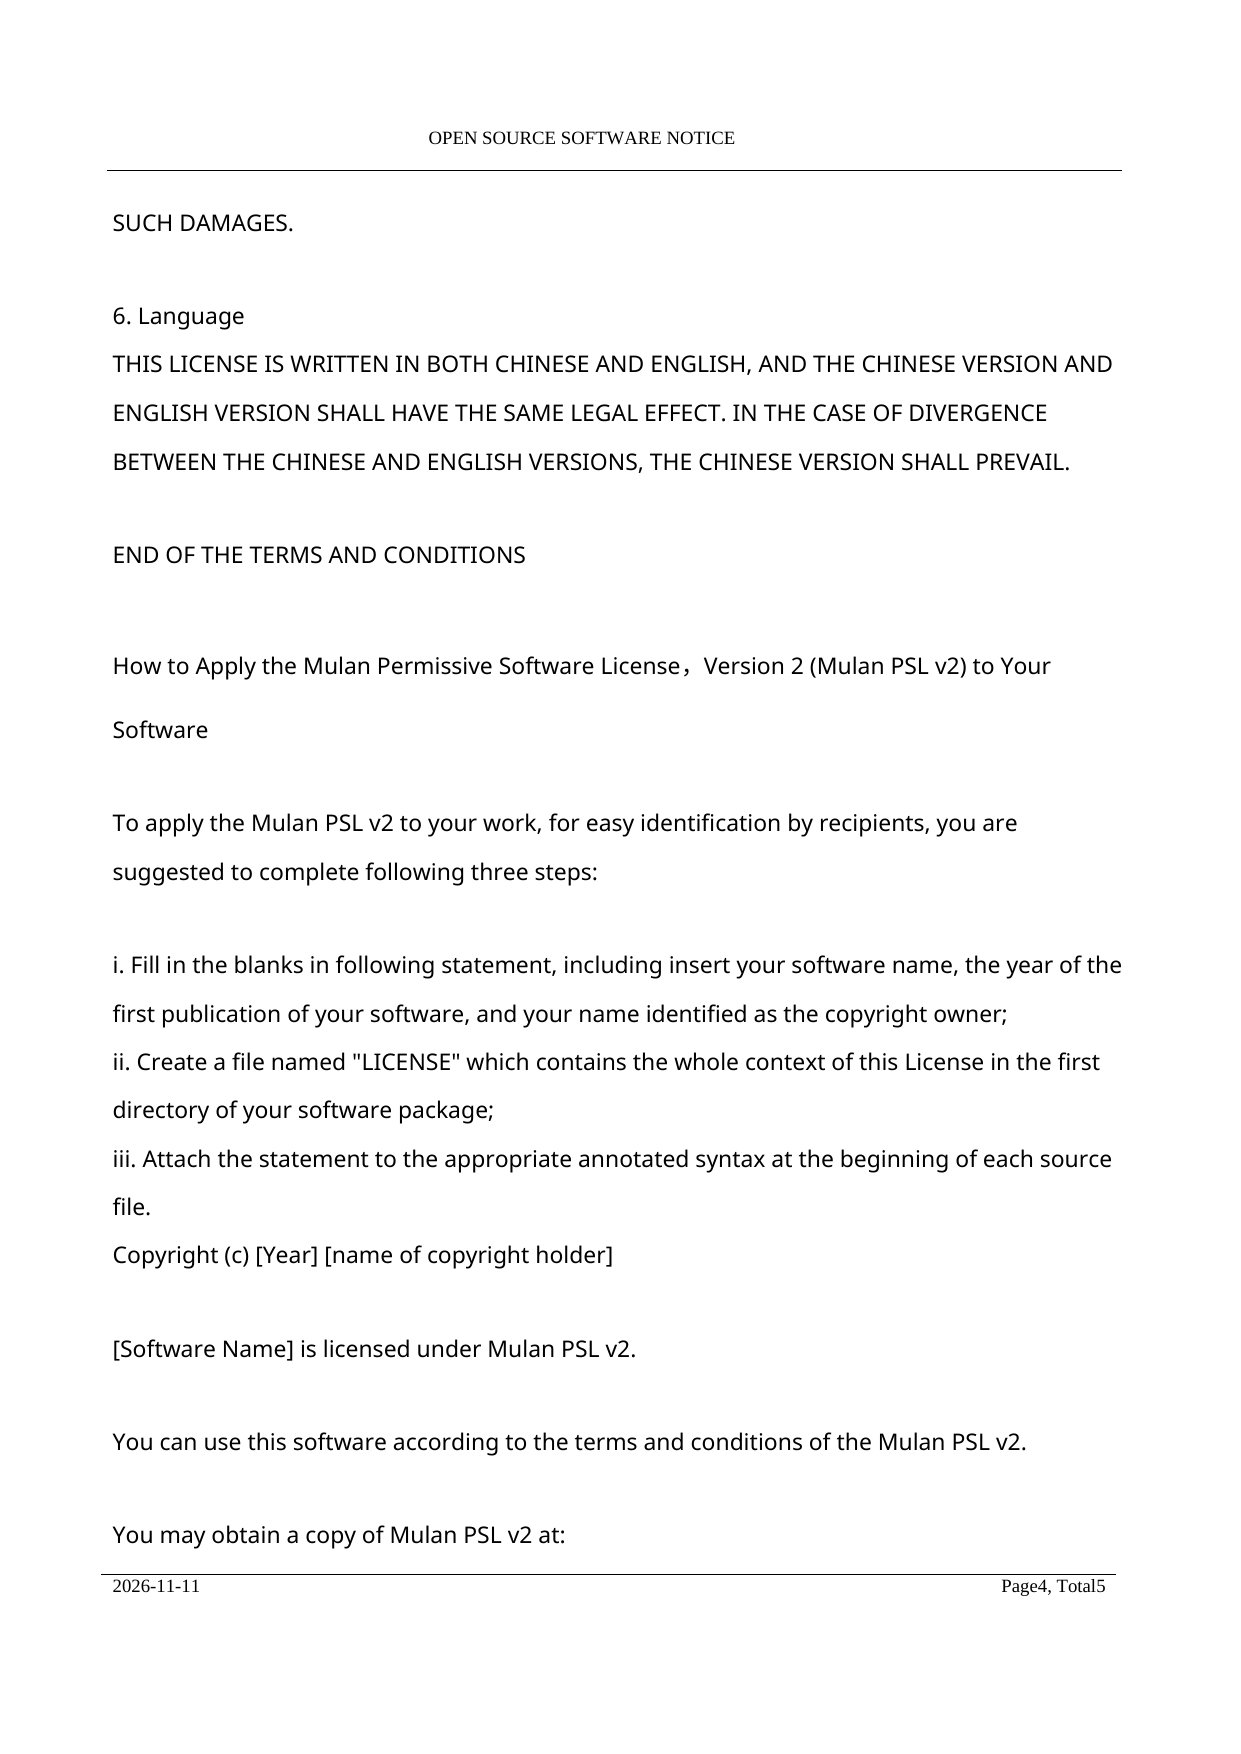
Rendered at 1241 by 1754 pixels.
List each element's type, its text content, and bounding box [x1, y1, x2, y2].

text To apply the Mulan PSL v2 to your work, for easy identification by recipients, you are suggested to complete following three steps: [112, 806, 1128, 887]
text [112, 206, 1128, 239]
text i. Fill in the blanks in following statement, including insert your software name, the year of the first publication of your software, and your name identified as the copyright owner; [112, 948, 1128, 1029]
text Copyright (c) [Year] [name of copyright holder] [112, 1239, 1128, 1271]
text 6. Language [112, 299, 1128, 332]
text How to Apply the Mulan Permissive Software License，Version 2 (Mulan PSL v2) to Your Software [112, 632, 1128, 745]
text iii. Attach the statement to the appropriate annotated syntax at the beginning of each source file. [112, 1142, 1128, 1223]
text ii. Create a file named "LICENSE" which contains the whole context of this License in the first directory of your software package; [112, 1045, 1128, 1126]
text THIS LICENSE IS WRITTEN IN BOTH CHINESE AND ENGLISH, AND THE CHINESE VERSION AND ENGLISH VERSION SHALL HAVE THE SAME LEGAL EFFECT. IN THE CASE OF DIVERGENCE BETWEEN THE CHINESE AND ENGLISH VERSIONS, THE CHINESE VERSION SHALL PREVAIL. [112, 348, 1128, 478]
text [Software Name] is licensed under Mulan PSL v2. [112, 1332, 1128, 1364]
text You may obtain a copy of Mulan PSL v2 at: [112, 1518, 1128, 1551]
text You can use this software according to the terms and conditions of the Mulan PSL v2. [112, 1425, 1128, 1458]
text END OF THE TERMS AND CONDITIONS [112, 538, 1128, 571]
